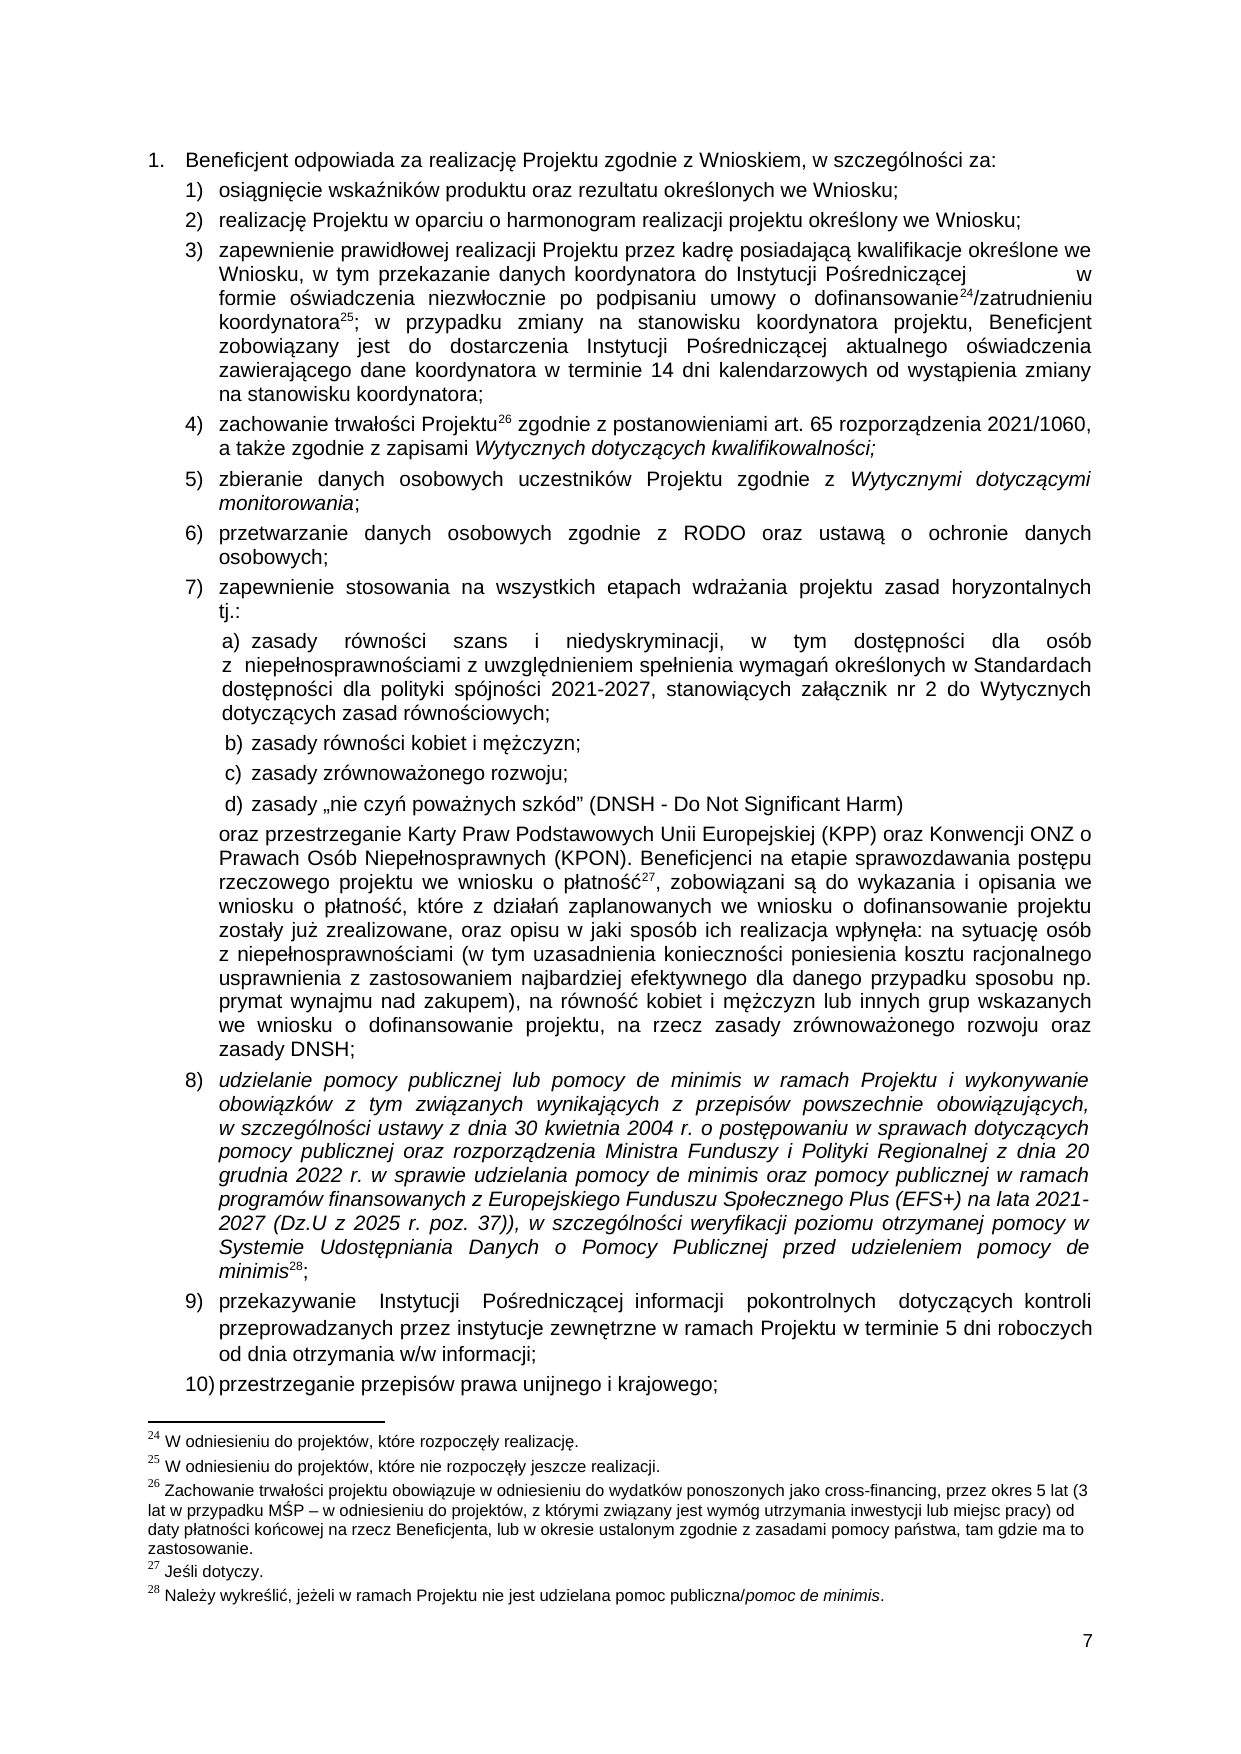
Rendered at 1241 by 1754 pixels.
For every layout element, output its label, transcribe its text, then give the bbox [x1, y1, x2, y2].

list realizację Projektu w oparciu o harmonogram realizacji projektu określony we Wniosku; [185, 208, 1092, 232]
list udzielanie pomocy publicznej lub pomocy de minimis w ramach Projektu i wykonywanie obowiązków z tym związanych wynikających z przepisów powszechnie obowiązujących, w szczególności ustawy z dnia 30 kwietnia 2004 r. o postępowaniu w sprawach dotyczących pomocy publicznej oraz rozporządzenia Ministra Funduszy i Polityki Regionalnej z dnia 20 grudnia 2022 r. w sprawie udzielania pomocy de minimis oraz pomocy publicznej w ramach programów finansowanych z Europejskiego Funduszu Społecznego Plus (EFS+) na lata 2021-2027 (Dz.U z 2025 r. poz. 37)), w szczególności weryfikacji poziomu otrzymanej pomocy w Systemie Udostępniania Danych o Pomocy Publicznej przed udzieleniem pomocy de minimis; [185, 1067, 1092, 1283]
list zasady zrównoważonego rozwoju; [221, 761, 1092, 785]
list przestrzeganie przepisów prawa unijnego i krajowego; [185, 1372, 1092, 1396]
list zasady równości szans i niedyskryminacji, w tym dostępności dla osób z niepełnosprawnościami z uwzględnieniem spełnienia wymagań określonych w Standardach dostępności dla polityki spójności 2021-2027, stanowiących załącznik nr 2 do Wytycznych dotyczących zasad równościowych; [222, 629, 1092, 725]
list zapewnienie stosowania na wszystkich etapach wdrażania projektu zasad horyzontalnych tj.: [185, 575, 1092, 623]
text oraz przestrzeganie Karty Praw Podstawowych Unii Europejskiej (KPP) oraz Konwencji ONZ o Prawach Osób Niepełnosprawnych (KPON). Beneficjenci na etapie sprawozdawania postępu rzeczowego projektu we wniosku o płatność, zobowiązani są do wykazania i opisania we wniosku o płatność, które z działań zaplanowanych we wniosku o dofinansowanie projektu zostały już zrealizowane, oraz opisu w jaki sposób ich realizacja wpłynęła: na sytuację osób z niepełnosprawnościami (w tym uzasadnienia konieczności poniesienia kosztu racjonalnego usprawnienia z zastosowaniem najbardziej efektywnego dla danego przypadku sposobu np. prymat wynajmu nad zakupem), na równość kobiet i mężczyzn lub innych grup wskazanych we wniosku o dofinansowanie projektu, na rzecz zasady zrównoważonego rozwoju oraz zasady DNSH; [218, 822, 1092, 1061]
list przekazywanie Instytucji Pośredniczącej informacji pokontrolnych dotyczących kontroli przeprowadzanych przez instytucje zewnętrzne w ramach Projektu w terminie 5 dni roboczych od dnia otrzymania w/w informacji; [185, 1289, 1092, 1365]
list zachowanie trwałości Projektu zgodnie z postanowieniami art. 65 rozporządzenia 2021/1060, a także zgodnie z zapisami Wytycznych dotyczących kwalifikowalności; [185, 412, 1092, 460]
list zapewnienie prawidłowej realizacji Projektu przez kadrę posiadającą kwalifikacje określone we Wniosku, w tym przekazanie danych koordynatora do Instytucji Pośredniczącej w formie oświadczenia niezwłocznie po podpisaniu umowy o dofinansowanie/zatrudnieniu koordynatora; w przypadku zmiany na stanowisku koordynatora projektu, Beneficjent zobowiązany jest do dostarczenia Instytucji Pośredniczącej aktualnego oświadczenia zawierającego dane koordynatora w terminie 14 dni kalendarzowych od wystąpienia zmiany na stanowisku koordynatora; [185, 238, 1092, 406]
list zasady „nie czyń poważnych szkód” (DNSH - Do Not Significant Harm) [221, 791, 1092, 815]
list zasady równości kobiet i mężczyzn; [221, 731, 1092, 755]
list przetwarzanie danych osobowych zgodnie z RODO oraz ustawą o ochronie danych osobowych; [185, 521, 1092, 568]
list zbieranie danych osobowych uczestników Projektu zgodnie z Wytycznymi dotyczącymi monitorowania; [185, 466, 1092, 514]
list Beneficjent odpowiada za realizację Projektu zgodnie z Wnioskiem, w szczególności za: [148, 148, 1092, 172]
list osiągnięcie wskaźników produktu oraz rezultatu określonych we Wniosku; [185, 178, 1092, 202]
